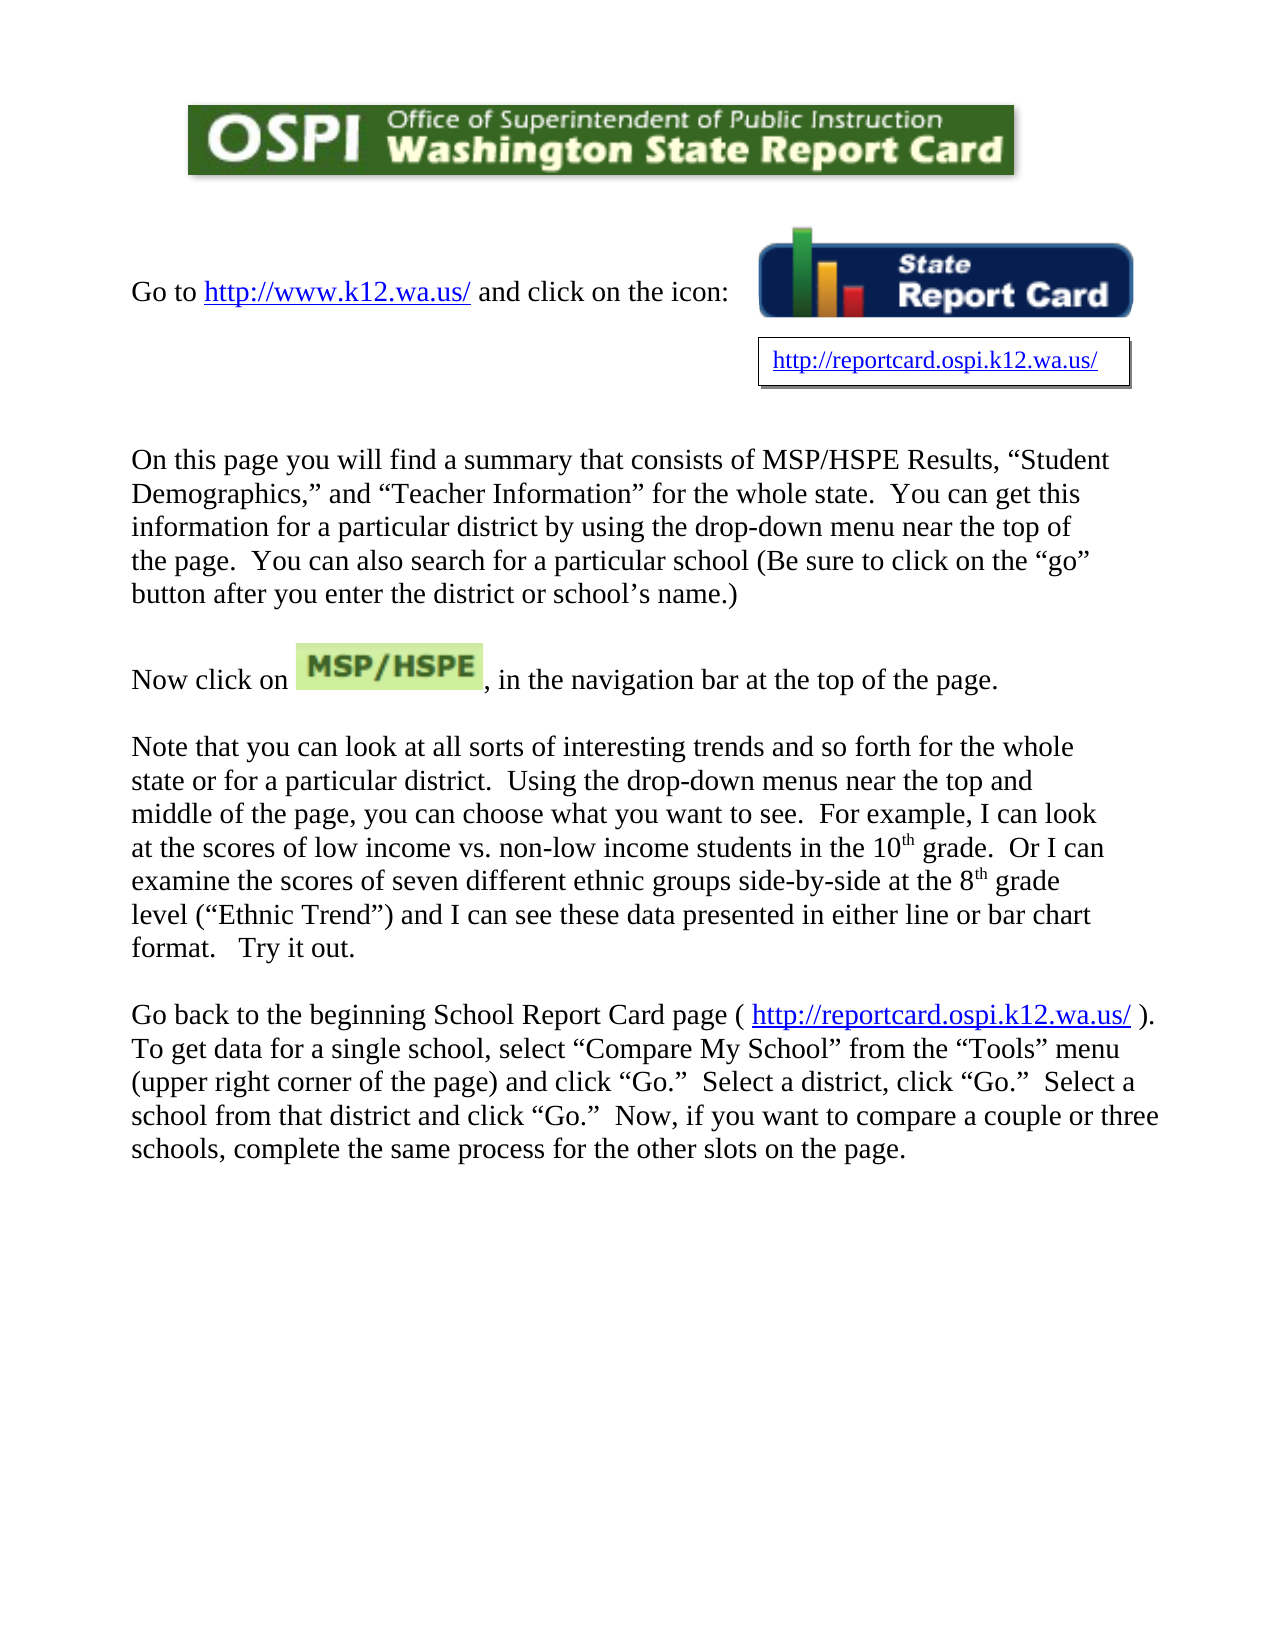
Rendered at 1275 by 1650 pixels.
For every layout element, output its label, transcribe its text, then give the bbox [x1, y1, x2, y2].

picture [295, 643, 484, 690]
text On this page you will find a summary that consists of MSP/HSPE Results, “Student Demographics,” and “Teacher Information” for the whole state. You can get this information for a particular district by using the drop-down menu near the top of the page. You can also search for a particular school (Be sure to click on the “go” button after you enter the district or school’s name.) [131, 442, 1112, 610]
text Go back to the beginning School Report Card page ( http://reportcard.ospi.k12.wa.us/ ). To get data for a single school, select “Compare My School” from the “Tools” menu (upper right corner of the page) and click “Go.” Select a district, click “Go.” Select a school from that district and click “Go.” Now, if you want to compare a couple or three schools, complete the same process for the other slots on the page. [131, 997, 1191, 1165]
text Now click on , in the navigation bar at the top of the page. [131, 643, 1112, 696]
text Note that you can look at all sorts of interesting trends and so forth for the whole state or for a particular district. Using the drop-down menus near the top and middle of the page, you can choose what you want to see. For example, I can look at the scores of low income vs. non-low income students in the 10th grade. Or I can examine the scores of seven different ethnic groups side-by-side at the 8th grade level (“Ethnic Trend”) and I can see these data presented in either line or bar chart format. Try it out. [131, 729, 1112, 964]
picture [188, 105, 1014, 175]
picture [758, 225, 1134, 315]
text Go to http://www.k12.wa.us/ and click on the icon: [131, 274, 758, 308]
